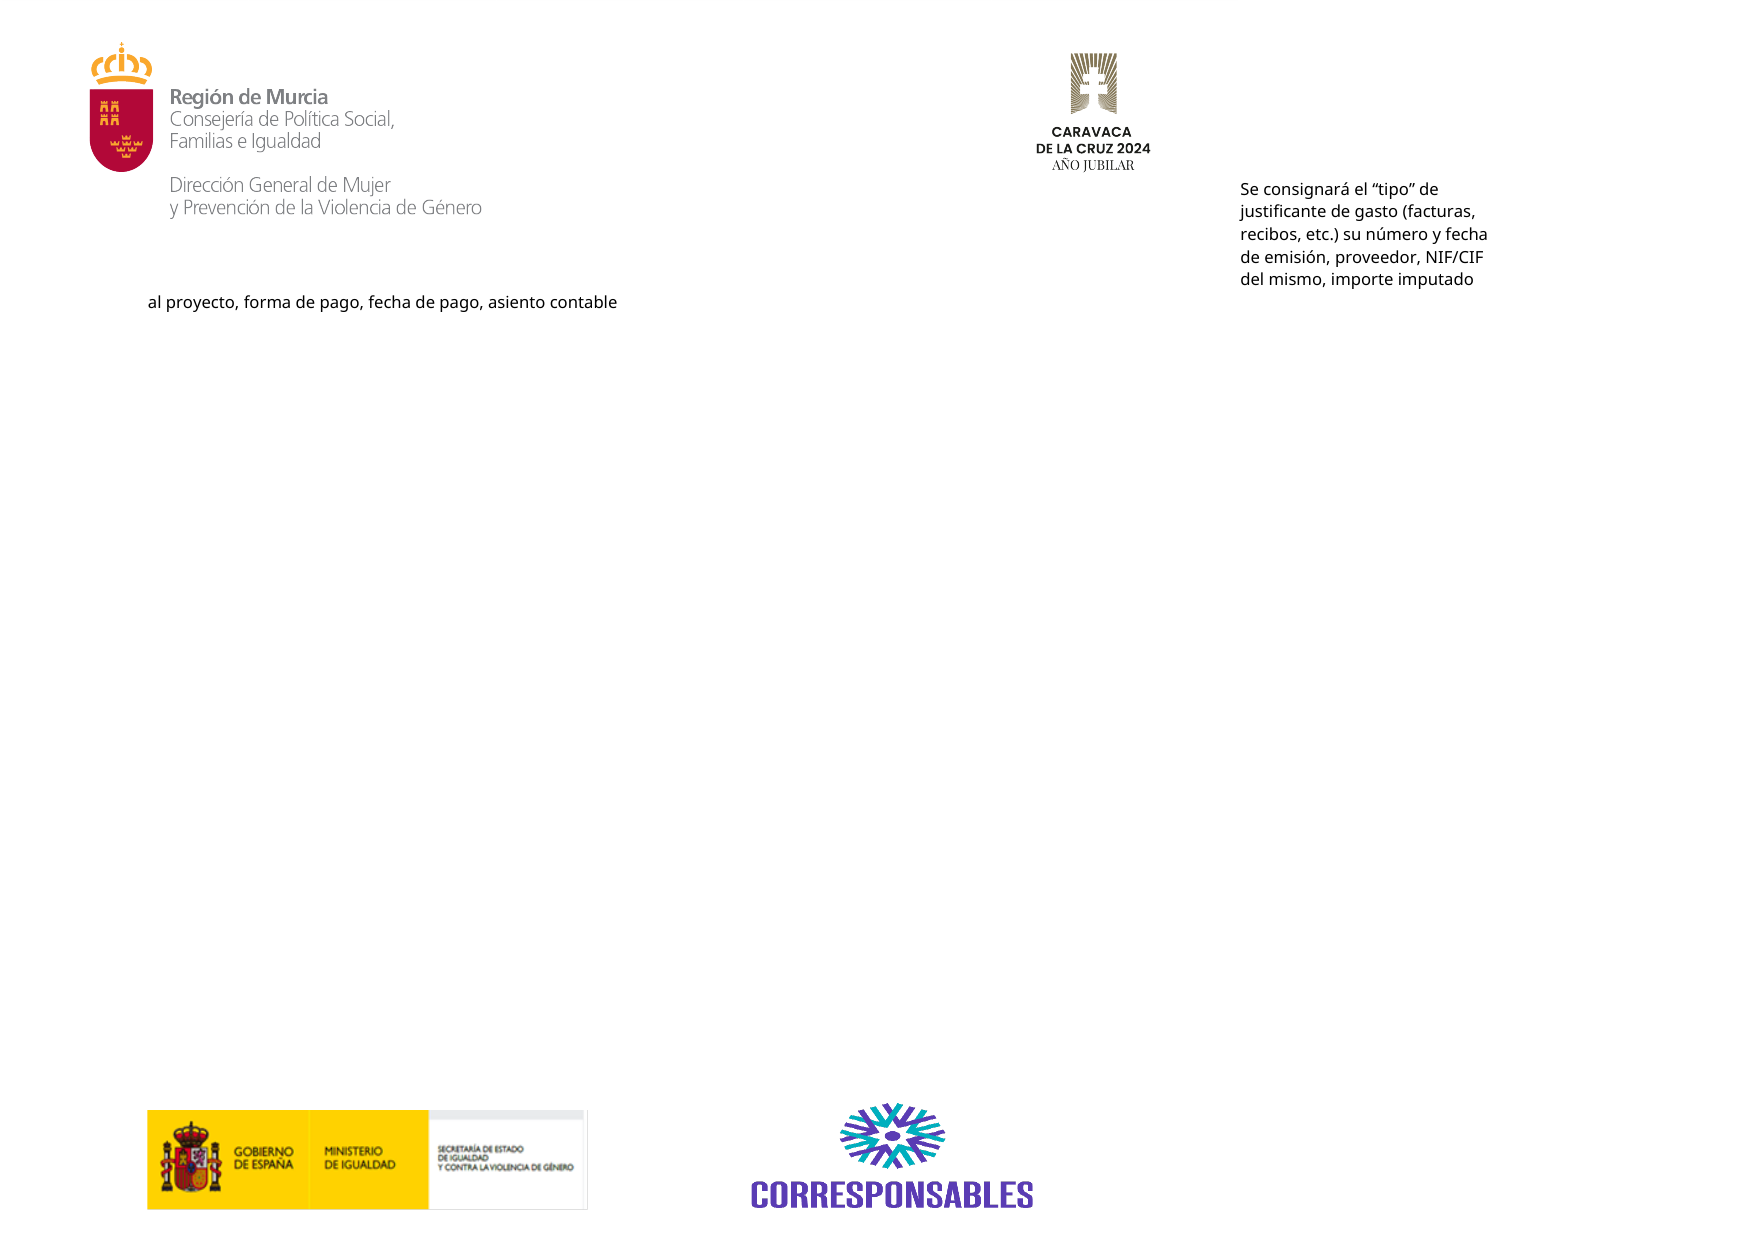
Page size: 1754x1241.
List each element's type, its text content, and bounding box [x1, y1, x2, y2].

picture [751, 1103, 1033, 1208]
picture [1, 0, 1239, 272]
text Se consignará el “tipo” de justificante de gasto (facturas, recibos, etc.) su número y fecha de emisión, proveedor, NIF/CIF del mismo, importe imputado al proyecto, forma de pago, fecha de pago, asiento contable [148, 177, 1488, 313]
picture [147, 1110, 588, 1211]
